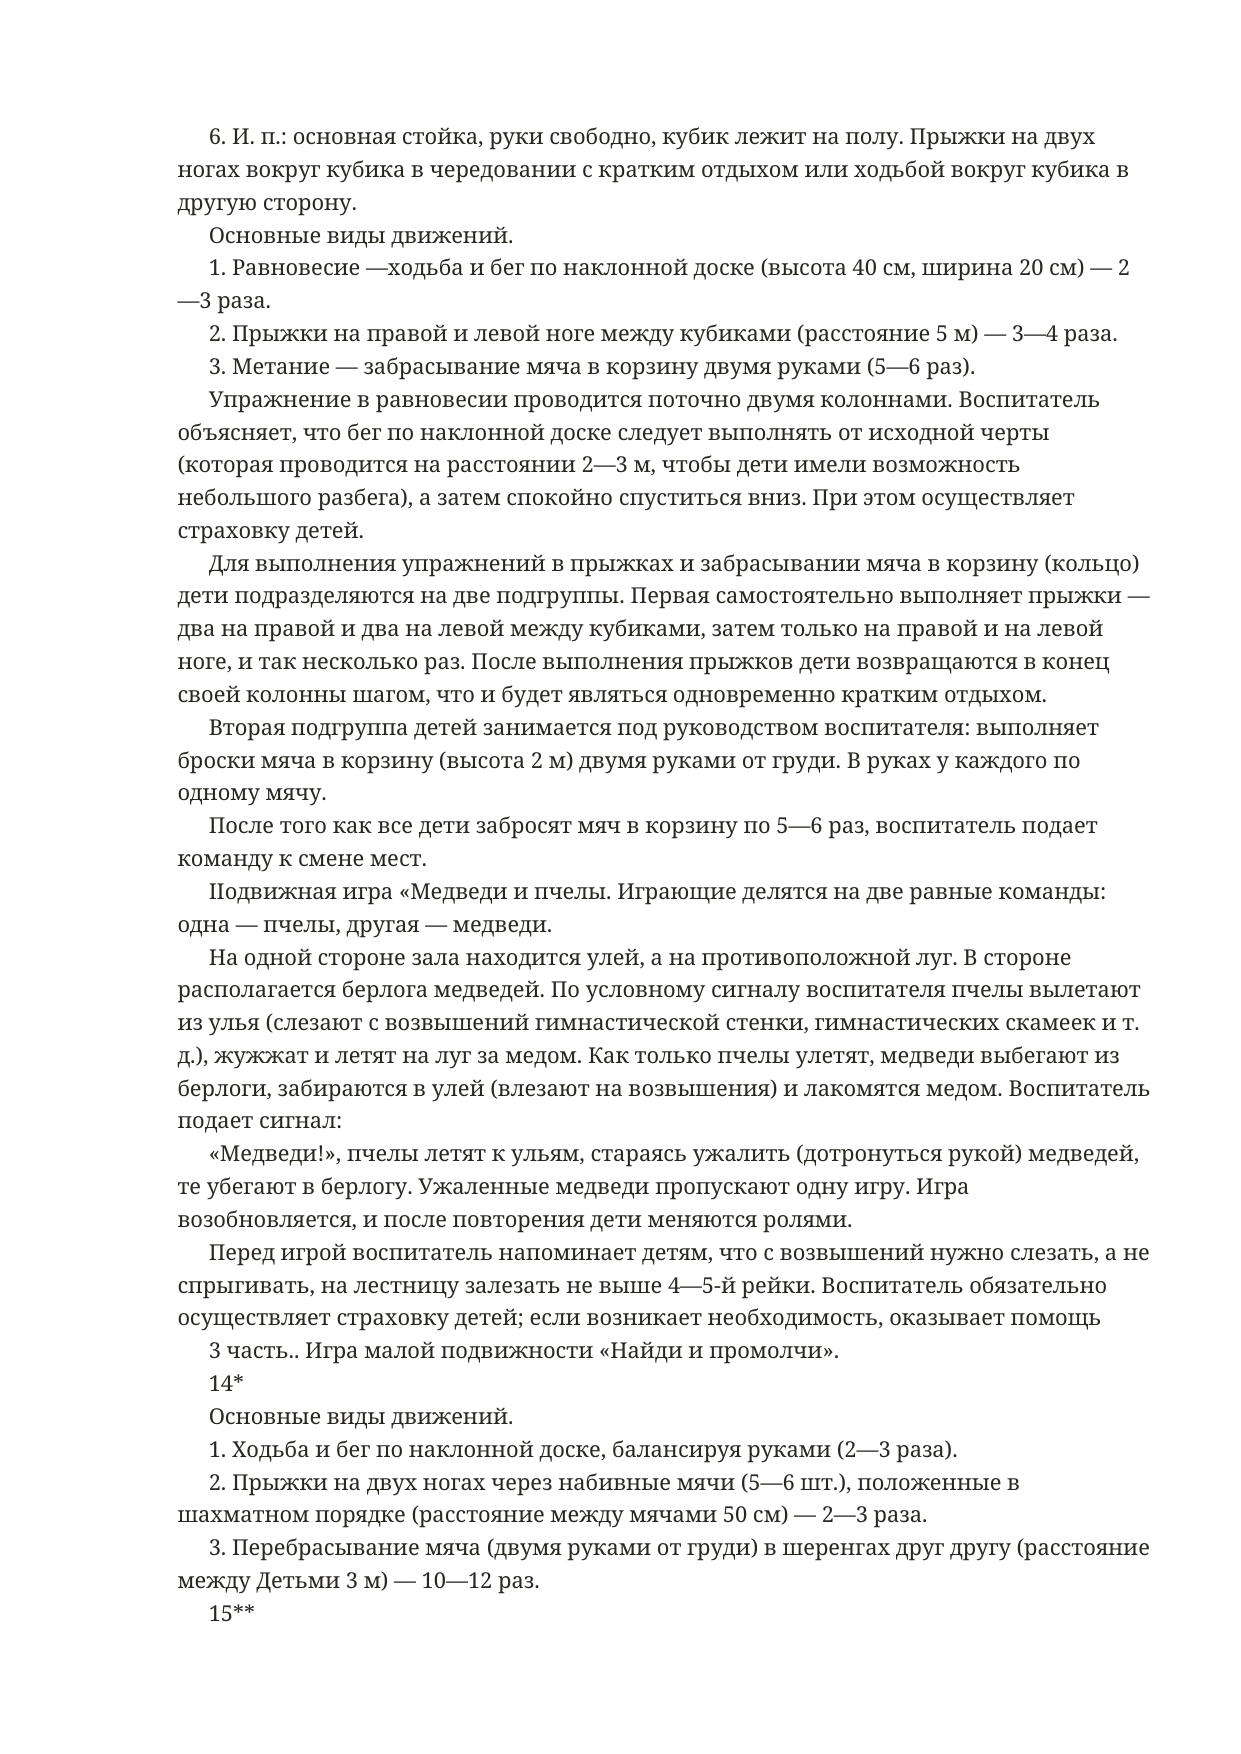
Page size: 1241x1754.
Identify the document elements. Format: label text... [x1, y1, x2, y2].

text 14* [177, 1365, 1152, 1398]
text «Медведи!», пчелы летят к ульям, стараясь ужалить (дотронуться рукой) медведей, те убегают в берлогу. Ужаленные медведи пропускают одну игру. Игра возобновляется, и после повторения дети меняются ролями. [177, 1135, 1152, 1234]
text После того как все дети забросят мяч в корзину по 5—6 раз, воспитатель подает команду к смене мест. [177, 807, 1152, 873]
text Основные виды движений. [177, 217, 1152, 249]
text 1. Ходьба и бег по наклонной доске, балансируя руками (2—3 раза). [177, 1431, 1152, 1463]
text Перед игрой воспитатель напоминает детям, что с возвышений нужно слезать, а не спрыгивать, на лестницу залезать не выше 4—5-й рейки. Воспитатель обязательно осуществляет страховку детей; если возникает необходимость, оказывает помощь [177, 1234, 1152, 1332]
text На одной стороне зала находится улей, а на противоположной луг. В стороне располагается берлога медведей. По условному сигналу воспитателя пчелы вылетают из улья (слезают с возвышений гимнастической стенки, гимнастических скамеек и т. д.), жужжат и летят на луг за медом. Как только пчелы улетят, медведи выбегают из берлоги, забираются в улей (влезают на возвышения) и лакомятся медом. Воспитатель подает сигнал: [177, 938, 1152, 1135]
text 3. Метание — забрасывание мяча в корзину двумя руками (5—6 раз). [177, 348, 1152, 381]
text 3 часть.. Игра малой подвижности «Найди и промолчи». [177, 1332, 1152, 1365]
text 6. И. п.: основная стойка, руки свободно, кубик лежит на полу. Прыжки на двух ногах вокруг кубика в чередовании с кратким отдыхом или ходьбой вокруг кубика в другую сторону. [177, 118, 1152, 217]
text 2. Прыжки на двух ногах через набивные мячи (5—6 шт.), положенные в шахматном порядке (расстояние между мячами 50 см) — 2—3 раза. [177, 1463, 1152, 1529]
text 1. Равновесие —ходьба и бег по наклонной доске (высота 40 см, ширина 20 см) — 2—3 раза. [177, 249, 1152, 315]
text 15** [177, 1595, 1152, 1627]
text Для выполнения упражнений в прыжках и забрасывании мяча в корзину (кольцо) дети подразделяются на две подгруппы. Первая самостоятельно выполняет прыжки — два на правой и два на левой между кубиками, затем только на правой и на левой ноге, и так несколько раз. После выполнения прыжков дети возвращаются в конец своей колонны шагом, что и будет являться одновременно кратким отдыхом. [177, 545, 1152, 709]
text 2. Прыжки на правой и левой ноге между кубиками (расстояние 5 м) — 3—4 раза. [177, 315, 1152, 348]
text 3. Перебрасывание мяча (двумя руками от груди) в шеренгах друг другу (расстояние между Детьми 3 м) — 10—12 раз. [177, 1529, 1152, 1595]
text IIодвижная игра «Медведи и пчелы. Играющие делятся на две равные команды: одна — пчелы, другая — медведи. [177, 873, 1152, 938]
text Упражнение в равновесии проводится поточно двумя колоннами. Воспитатель объясняет, что бег по наклонной доске следует выполнять от исходной черты (которая проводится на расстоянии 2—3 м, чтобы дети имели возможность небольшого разбега), а затем спокойно спуститься вниз. При этом осуществляет страховку детей. [177, 381, 1152, 545]
text Основные виды движений. [177, 1398, 1152, 1431]
text Вторая подгруппа детей занимается под руководством воспитателя: выполняет броски мяча в корзину (высота 2 м) двумя руками от груди. В руках у каждого по одному мячу. [177, 709, 1152, 807]
